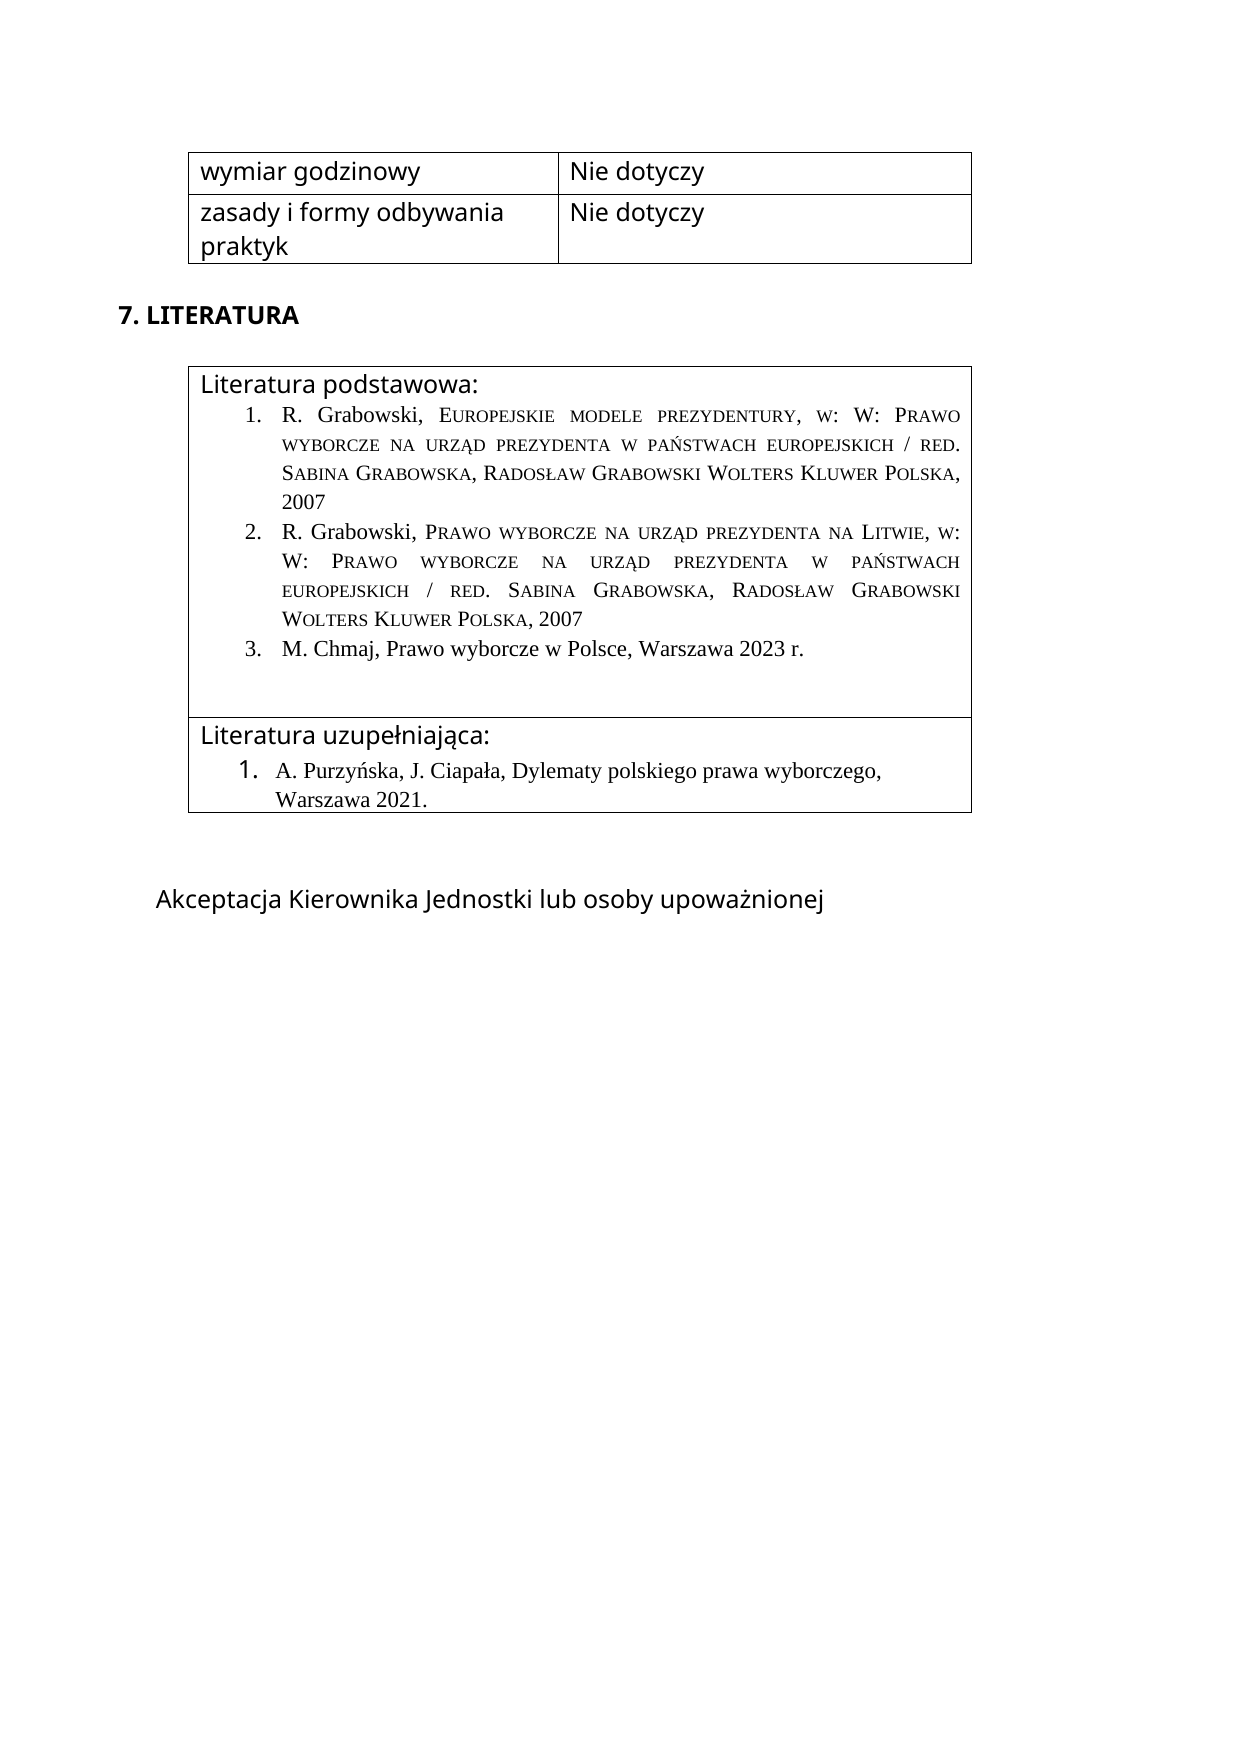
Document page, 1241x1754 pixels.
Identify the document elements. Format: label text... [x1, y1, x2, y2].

text Akceptacja Kierownika Jednostki lub osoby upoważnionej [156, 881, 1122, 915]
table_header wymiar godzinowy [189, 153, 558, 193]
table_cell Literatura uzupełniająca: A. Purzyńska, J. Ciapała, Dylematy polskiego prawa wyborczego, Warszawa 2021. [189, 718, 971, 812]
table_header Literatura podstawowa: R. Grabowski, Europejskie modele prezydentury, w: W: Prawo wyborcze na urząd prezydenta w państwach europejskich / red. Sabina Grabowska, Radosław Grabowski Wolters Kluwer Polska, 2007 R. Grabowski, Prawo wyborcze na urząd prezydenta na Litwie, w: W: Prawo wyborcze na urząd prezydenta w państwach europejskich / red. Sabina Grabowska, Radosław Grabowski Wolters Kluwer Polska, 2007 M. Chmaj, Prawo wyborcze w Polsce, Warszawa 2023 r. [189, 367, 971, 717]
table_cell Nie dotyczy [559, 195, 971, 263]
table_cell zasady i formy odbywania praktyk [189, 195, 558, 263]
table_header Nie dotyczy [559, 153, 971, 193]
text 7. LITERATURA [118, 298, 1122, 332]
